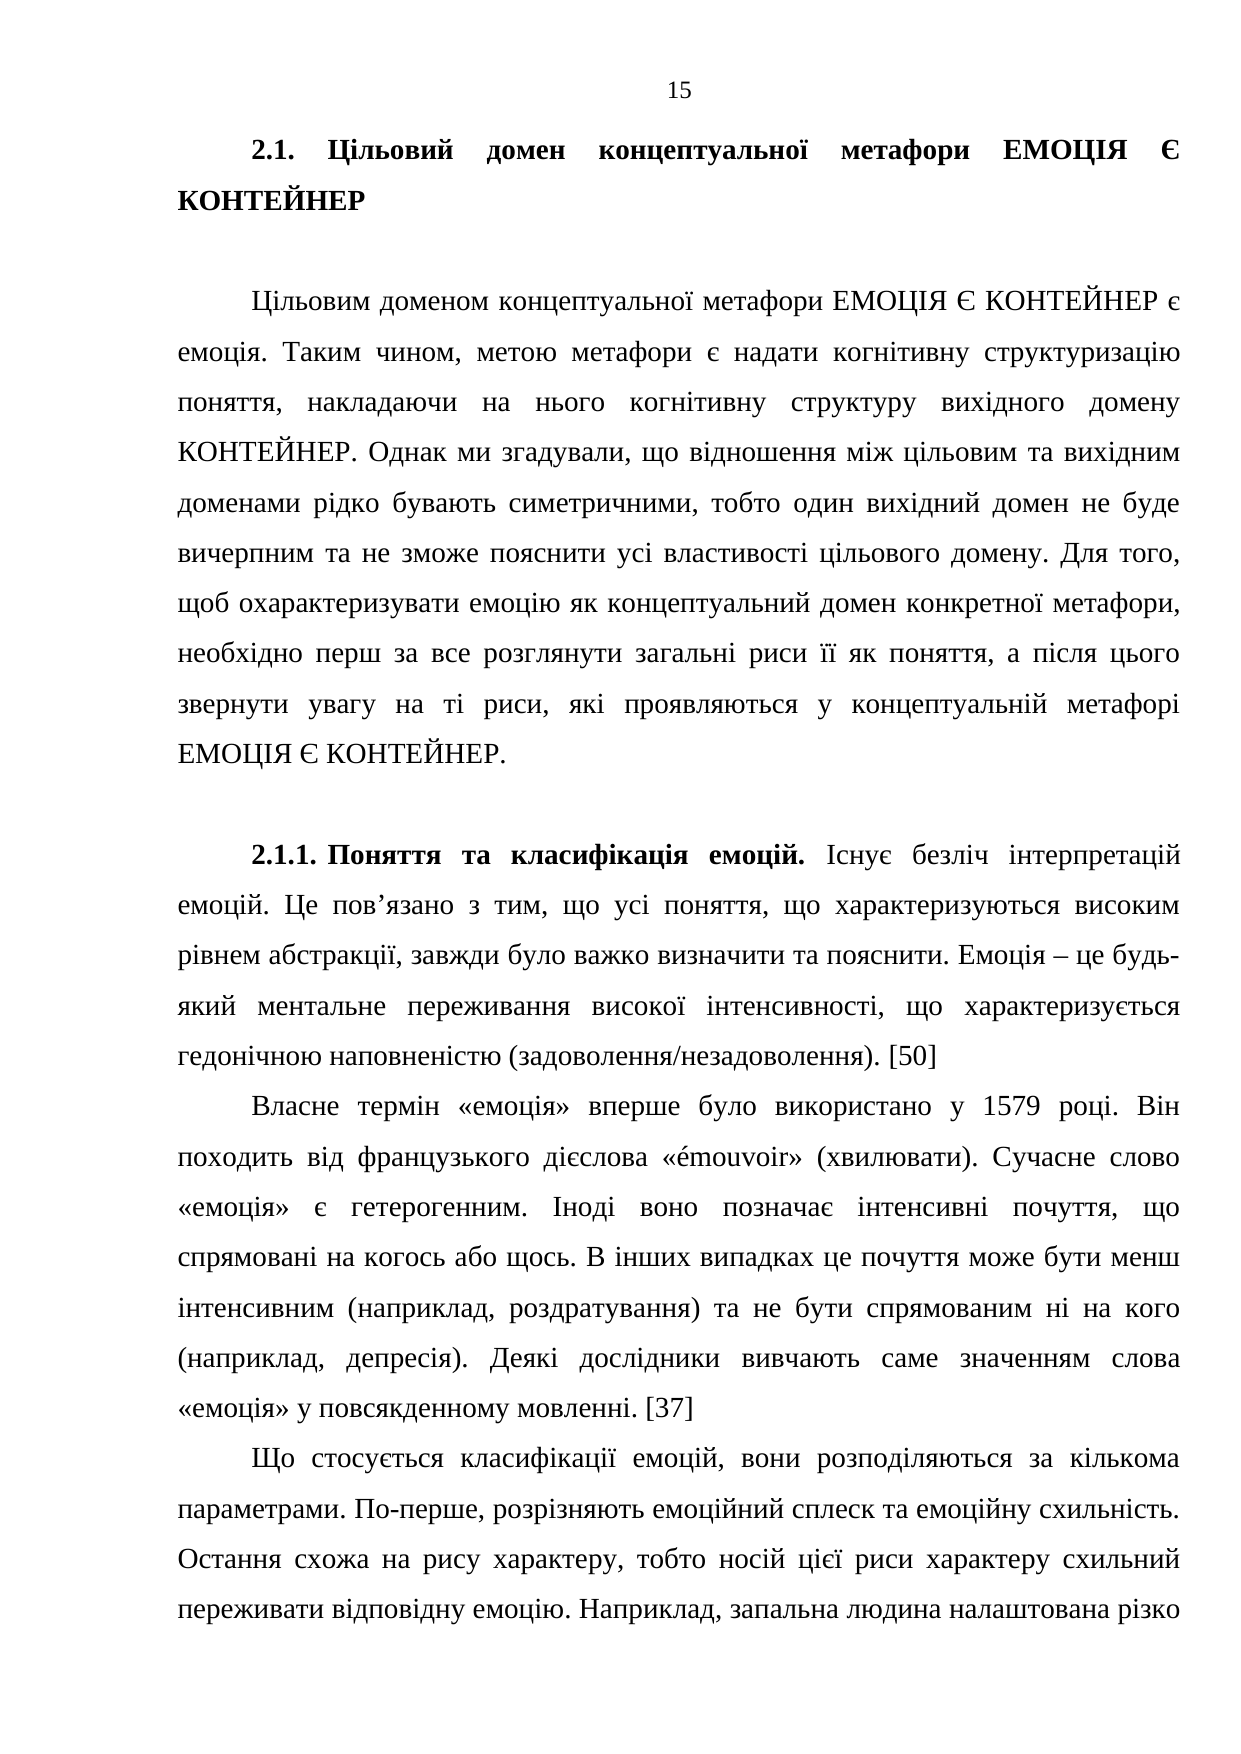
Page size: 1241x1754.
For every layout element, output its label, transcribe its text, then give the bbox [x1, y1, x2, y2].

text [177, 1441, 1181, 1625]
text 2.1.1. Поняття та класифікація емоцій. Існує безліч інтерпретацій емоцій. Це пов’язано з тим, що усі поняття, що характеризуються високим рівнем абстракції, завжди було важко визначити та пояснити. Емоція – це будь-який ментальне переживання високої інтенсивності, що характеризується гедонічною наповненістю (задоволення/незадоволення). [50] [177, 837, 1181, 1072]
text Цільовим доменом концептуальної метафори ЕМОЦІЯ Є КОНТЕЙНЕР є емоція. Таким чином, метою метафори є надати когнітивну структуризацію поняття, накладаючи на нього когнітивну структуру вихідного домену КОНТЕЙНЕР. Однак ми згадували, що відношення між цільовим та вихідним доменами рідко бувають симетричними, тобто один вихідний домен не буде вичерпним та не зможе пояснити усі властивості цільового домену. Для того, щоб охарактеризувати емоцію як концептуальний домен конкретної метафори, необхідно перш за все розглянути загальні риси її як поняття, а після цього звернути увагу на ті риси, які проявляються у концептуальній метафорі ЕМОЦІЯ Є КОНТЕЙНЕР. [177, 283, 1181, 770]
text Власне термін «емоція» вперше було використано у 1579 році. Він походить від французького дієслова «émouvoir» (хвилювати). Сучасне слово «емоція» є гетерогенним. Іноді воно позначає інтенсивні почуття, що спрямовані на когось або щось. В інших випадках це почуття може бути менш інтенсивним (наприклад, роздратування) та не бути спрямованим ні на кого (наприклад, депресія). Деякі дослідники вивчають саме значенням слова «емоція» у повсякденному мовленні. [37] [177, 1088, 1181, 1424]
text 2.1. Цільовий домен концептуальної метафори ЕМОЦІЯ Є КОНТЕЙНЕР [177, 132, 1181, 216]
